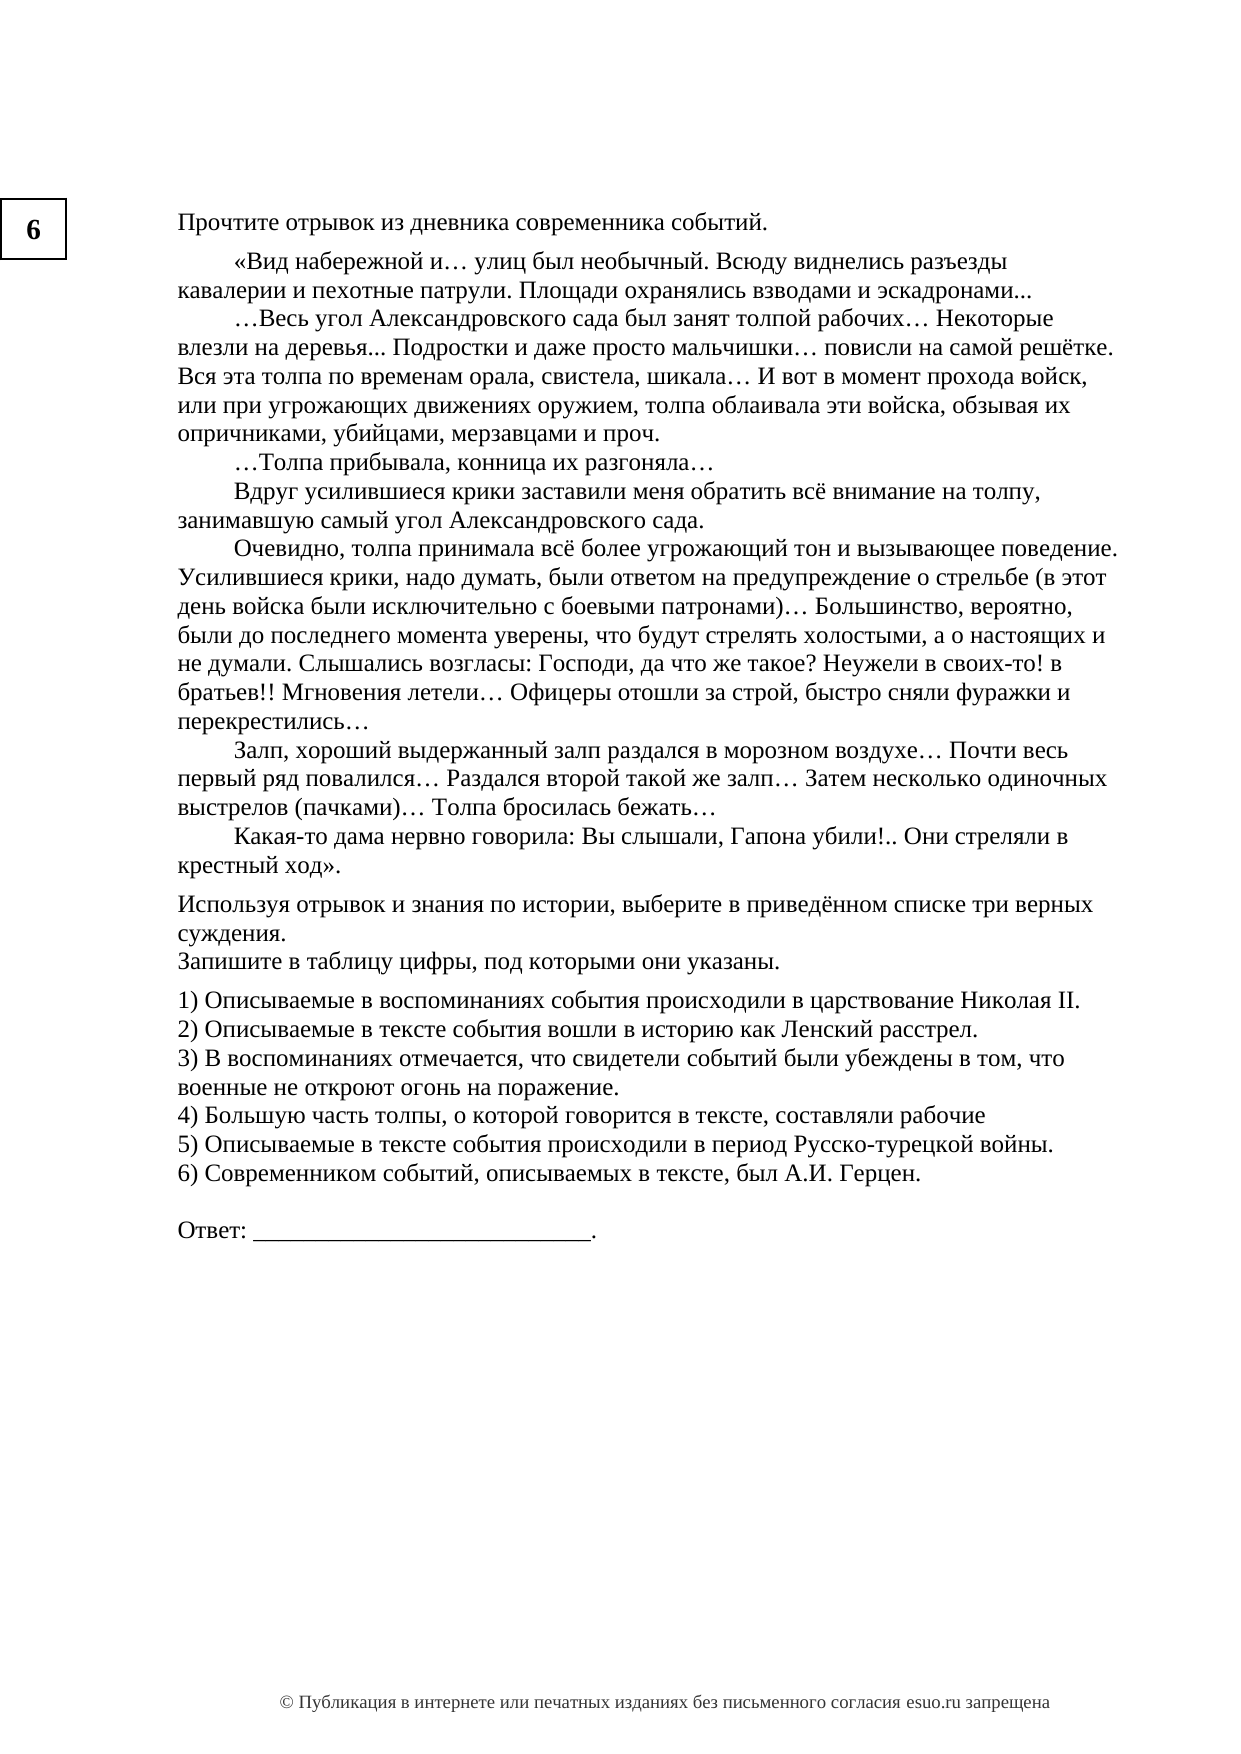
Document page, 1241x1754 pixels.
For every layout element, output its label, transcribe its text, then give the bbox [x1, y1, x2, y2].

text 1) Описываемые в воспоминаниях события происходили в царствование Николая II. 2) Описываемые в тексте события вошли в историю как Ленский расстрел. 3) В воспоминаниях отмечается, что свидетели событий были убеждены в том, что военные не откроют огонь на поражение. 4) Большую часть толпы, о которой говорится в тексте, составляли рабочие 5) Описываемые в тексте события происходили в период Русско-турецкой войны. 6) Современником событий, описываемых в тексте, был А.И. Герцен. Ответ: ___________________________. [177, 986, 1122, 1244]
text «Вид набережной и… улиц был необычный. Всюду виднелись разъезды кавалерии и пехотные патрули. Площади охранялись взводами и эскадронами... …Весь угол Александровского сада был занят толпой рабочих… Некоторые влезли на деревья... Подростки и даже просто мальчишки… повисли на самой решётке. Вся эта толпа по временам орала, свистела, шикала… И вот в момент прохода войск, или при угрожающих движениях оружием, толпа облаивала эти войска, обзывая их опричниками, убийцами, мерзавцами и проч. …Толпа прибывала, конница их разгоняла… Вдруг усилившиеся крики заставили меня обратить всё внимание на толпу, занимавшую самый угол Александровского сада. Очевидно, толпа принимала всё более угрожающий тон и вызывающее поведение. Усилившиеся крики, надо думать, были ответом на предупреждение о стрельбе (в этот день войска были исключительно с боевыми патронами)… Большинство, вероятно, были до последнего момента уверены, что будут стрелять холостыми, а о настоящих и не думали. Слышались возгласы: Господи, да что же такое? Неужели в своих-то! в братьев!! Мгновения летели… Офицеры отошли за строй, быстро сняли фуражки и перекрестились… Залп, хороший выдержанный залп раздался в морозном воздухе… Почти весь первый ряд повалился… Раздался второй такой же залп… Затем несколько одиночных выстрелов (пачками)… Толпа бросилась бежать… Какая-то дама нервно говорила: Вы слышали, Гапона убили!.. Они стреляли в крестный ход». [177, 246, 1122, 878]
text Прочтите отрывок из дневника современника событий. [177, 207, 1122, 236]
subtitle 6 [2, 206, 65, 252]
text Используя отрывок и знания по истории, выберите в приведённом списке три верных суждения. Запишите в таблицу цифры, под которыми они указаны. [177, 889, 1122, 975]
